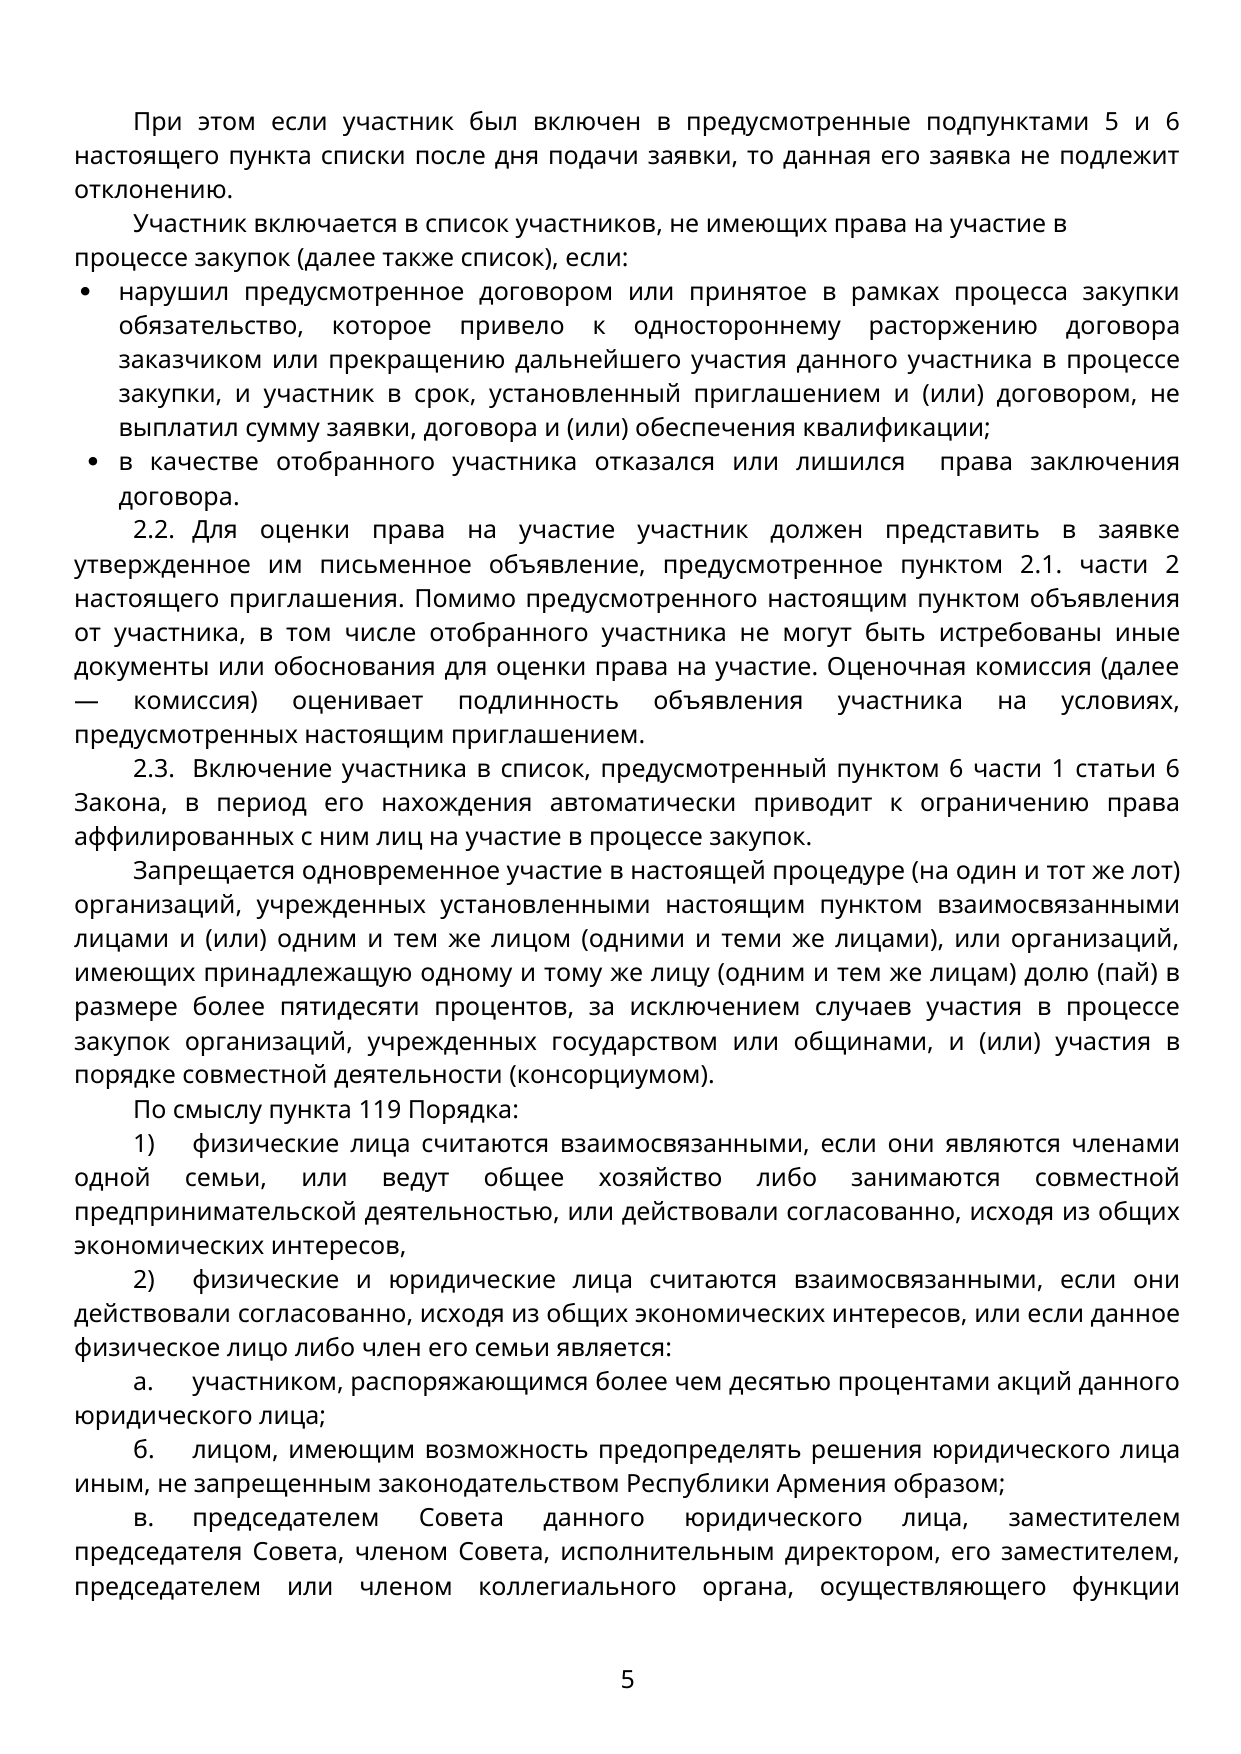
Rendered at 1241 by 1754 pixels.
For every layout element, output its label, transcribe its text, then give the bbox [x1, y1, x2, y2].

list нарушил предусмотренное договором или принятое в рамках процесса закупки обязательство, которое привело к одностороннему расторжению договора заказчиком или прекращению дальнейшего участия данного участника в процессе закупки, и участник в срок, установленный приглашением и (или) договором, не выплатил сумму заявки, договора и (или) обеспечения квалификации; [81, 274, 1181, 444]
text а. участником, распоряжающимся более чем десятью процентами акций данного юридического лица; [74, 1364, 1181, 1432]
text Запрещается одновременное участие в настоящей процедуре (на один и тот же лот) организаций, учрежденных установленными настоящим пунктом взаимосвязанными лицами и (или) одним и тем же лицом (одними и теми же лицами), или организаций, имеющих принадлежащую одному и тому же лицу (одним и тем же лицам) долю (пай) в размере более пятидесяти процентов, за исключением случаев участия в процессе закупок организаций, учрежденных государством или общинами, и (или) участия в порядке совместной деятельности (консорциумом). [74, 853, 1181, 1091]
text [74, 1500, 1181, 1602]
text 1) физические лица считаются взаимосвязанными, если они являются членами одной семьи, или ведут общее хозяйство либо занимаются совместной предпринимательской деятельностью, или действовали согласованно, исходя из общих экономических интересов, [74, 1125, 1181, 1262]
text 2.2. Для оценки права на участие участник должен представить в заявке утвержденное им письменное объявление, предусмотренное пунктом 2.1. части 2 настоящего приглашения. Помимо предусмотренного настоящим пунктом объявления от участника, в том числе отобранного участника не могут быть истребованы иные документы или обоснования для оценки права на участие. Оценочная комиссия (далее — комиссия) оценивает подлинность объявления участника на условиях, предусмотренных настоящим приглашением. [74, 512, 1181, 751]
text 2.3. Включение участника в список, предусмотренный пунктом 6 части 1 статьи 6 Закона, в период его нахождения автоматически приводит к ограничению права аффилированных с ним лиц на участие в процессе закупок. [74, 751, 1181, 853]
text б. лицом, имеющим возможность предопределять решения юридического лица иным, не запрещенным законодательством Республики Армения образом; [74, 1432, 1181, 1500]
list в качестве отобранного участника отказался или лишился права заключения договора. [89, 444, 1181, 512]
text Участник включается в список участников, не имеющих права на участие в процессе закупок (далее также список), если: [74, 206, 1181, 274]
text 2) физические и юридические лица считаются взаимосвязанными, если они действовали согласованно, исходя из общих экономических интересов, или если данное физическое лицо либо член его семьи является: [74, 1262, 1181, 1364]
text При этом если участник был включен в предусмотренные подпунктами 5 и 6 настоящего пункта списки после дня подачи заявки, то данная его заявка не подлежит отклонению. [74, 103, 1181, 206]
text По смыслу пункта 119 Порядка: [74, 1091, 1181, 1125]
